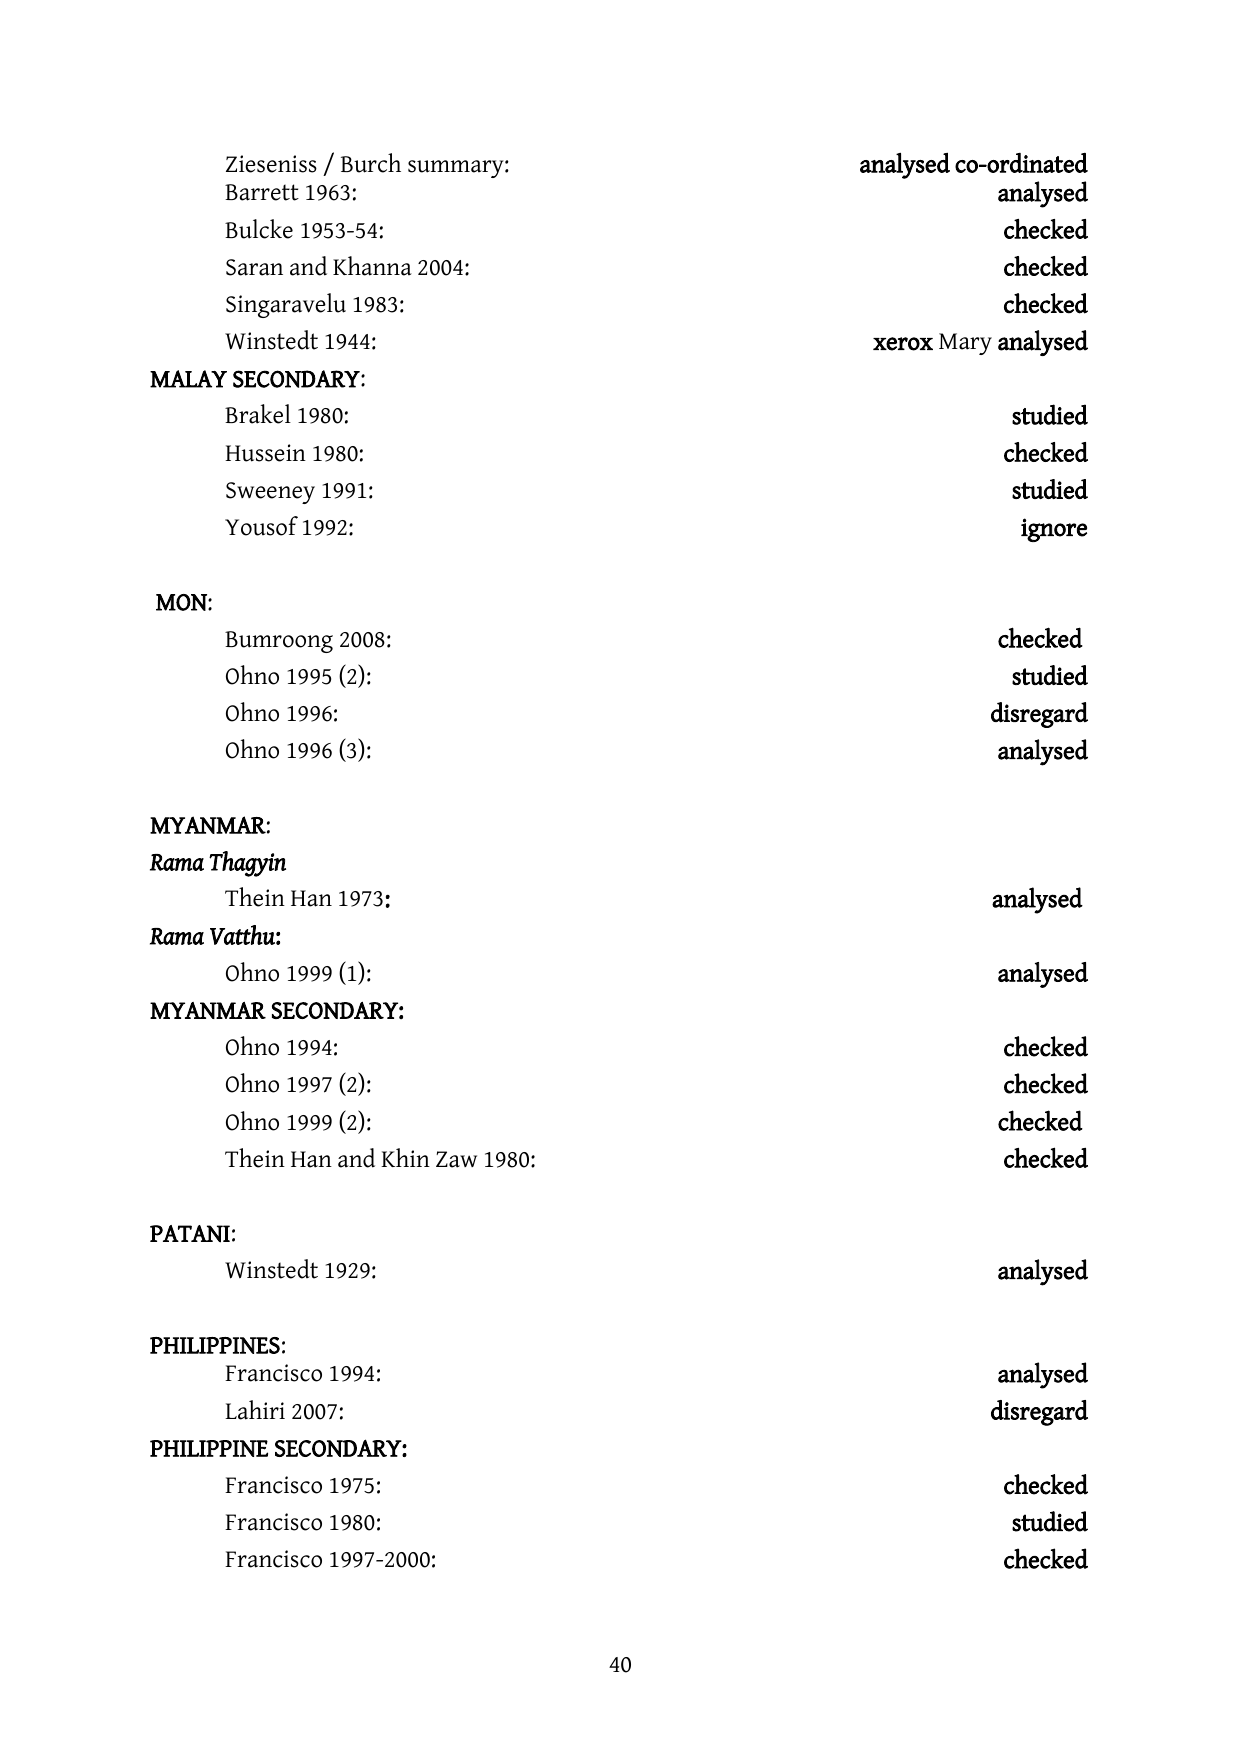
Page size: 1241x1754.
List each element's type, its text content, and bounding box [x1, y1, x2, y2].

text PHILIPPINE SECONDARY: [150, 1434, 1090, 1463]
text Sweeney 1991: studied [150, 476, 1090, 505]
text Ohno 1997 (2): checked [150, 1071, 1090, 1099]
text Yousof 1992: ignore [150, 513, 1090, 542]
text Thein Han and Khin Zaw 1980: checked [150, 1145, 1090, 1174]
text MYANMAR SECONDARY: [150, 996, 1090, 1025]
text Ohno 1996 (3): analysed [150, 737, 1090, 766]
text MON: [150, 588, 1090, 617]
text Saran and Khanna 2004: checked [150, 253, 1090, 282]
text Ohno 1995 (2): studied [150, 662, 1090, 691]
text Ohno 1999 (2): checked [150, 1108, 1090, 1137]
text Winstedt 1929: analysed [150, 1257, 1090, 1286]
text Lahiri 2007: disregard [150, 1397, 1090, 1426]
text Rama Thagyin [150, 848, 1090, 876]
text Ohno 1994: checked [150, 1033, 1090, 1062]
text Ohno 1996: disregard [150, 699, 1090, 728]
text Francisco 1980: studied [150, 1509, 1090, 1537]
text PATANI: [150, 1219, 1090, 1248]
text Bumroong 2008: checked [150, 625, 1090, 654]
text Singaravelu 1983: checked [150, 290, 1090, 319]
text Rama Vatthu: [150, 922, 1090, 951]
text Ohno 1999 (1): analysed [150, 959, 1090, 988]
text Winstedt 1944: xerox Mary analysed [150, 328, 1090, 356]
text Thein Han 1973: analysed [150, 885, 1090, 914]
text PHILIPPINES: Francisco 1994: analysed [150, 1331, 1090, 1389]
text MYANMAR: [150, 811, 1090, 840]
text Zieseniss / Burch summary: analysed co-ordinated Barrett 1963: analysed [150, 150, 1090, 208]
text Brakel 1980: studied [150, 402, 1090, 431]
text Hussein 1980: checked [150, 439, 1090, 468]
text Francisco 1975: checked [150, 1471, 1090, 1500]
text MALAY SECONDARY: [150, 365, 1090, 394]
text Francisco 1997-2000: checked [150, 1546, 1090, 1575]
text Bulcke 1953-54: checked [150, 216, 1090, 245]
